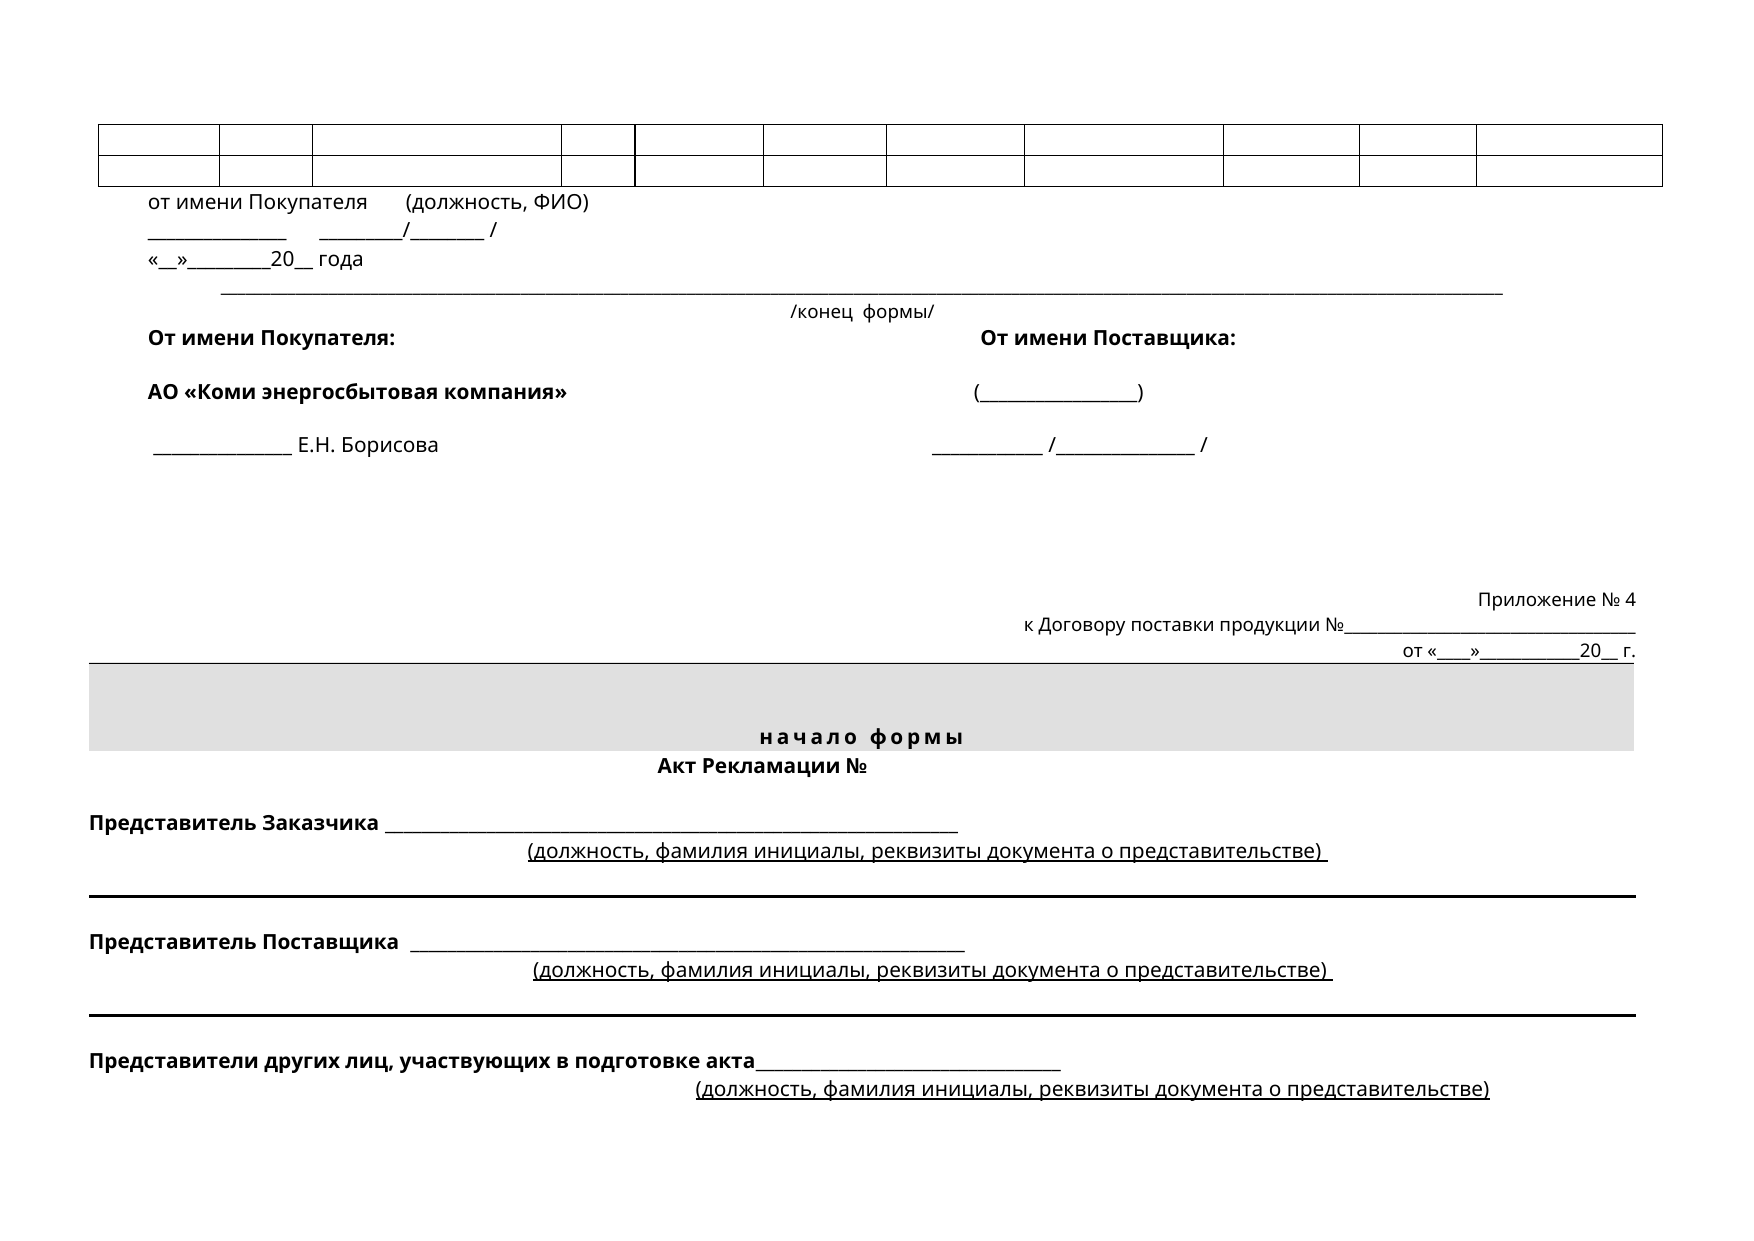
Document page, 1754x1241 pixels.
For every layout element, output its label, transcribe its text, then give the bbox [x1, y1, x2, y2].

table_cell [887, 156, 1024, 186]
text Представитель Заказчика ______________________________________________________________ [89, 808, 1636, 836]
text (должность, фамилия инициалы, реквизиты документа о представительстве) [89, 1074, 1636, 1103]
text (должность, фамилия инициалы, реквизиты документа о представительстве) [89, 955, 1636, 984]
text Приложение № 4 [89, 586, 1636, 611]
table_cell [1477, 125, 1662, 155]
text (должность, фамилия инициалы, реквизиты документа о представительстве) [89, 836, 1636, 865]
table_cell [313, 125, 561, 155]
text начало формы [89, 719, 1634, 751]
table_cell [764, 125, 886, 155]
text от «____»____________20__ г. [89, 637, 1636, 662]
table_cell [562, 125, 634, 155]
text _______________ Е.Н. Борисова ____________ /_______________ / [89, 430, 1624, 459]
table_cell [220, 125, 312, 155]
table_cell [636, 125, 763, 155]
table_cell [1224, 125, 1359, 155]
title __________________________________________________________________________________________________________________________________________________________ [89, 272, 1636, 298]
text От имени Покупателя: От имени Поставщика: [89, 323, 1624, 352]
text от имени Покупателя (должность, ФИО) [89, 187, 1636, 216]
text «__»_________20__ года [89, 244, 1636, 272]
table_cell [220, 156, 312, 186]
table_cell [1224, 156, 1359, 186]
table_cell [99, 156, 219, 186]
text к Договору поставки продукции №___________________________________ [89, 611, 1636, 637]
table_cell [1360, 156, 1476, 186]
text Представители других лиц, участвующих в подготовке акта_________________________________ [89, 1046, 1636, 1074]
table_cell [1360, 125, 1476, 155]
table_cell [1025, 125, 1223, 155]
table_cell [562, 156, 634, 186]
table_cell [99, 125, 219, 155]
text _______________ _________/________ / [89, 216, 1636, 244]
title /конец формы/ [89, 298, 1636, 323]
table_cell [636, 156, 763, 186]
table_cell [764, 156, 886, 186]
text Акт Рекламации № [89, 751, 1636, 779]
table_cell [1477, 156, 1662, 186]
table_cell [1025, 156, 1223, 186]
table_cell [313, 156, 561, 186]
text Представитель Поставщика ____________________________________________________________ [89, 927, 1636, 955]
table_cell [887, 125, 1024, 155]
text АО «Коми энергосбытовая компания» (_________________) [89, 377, 1624, 405]
